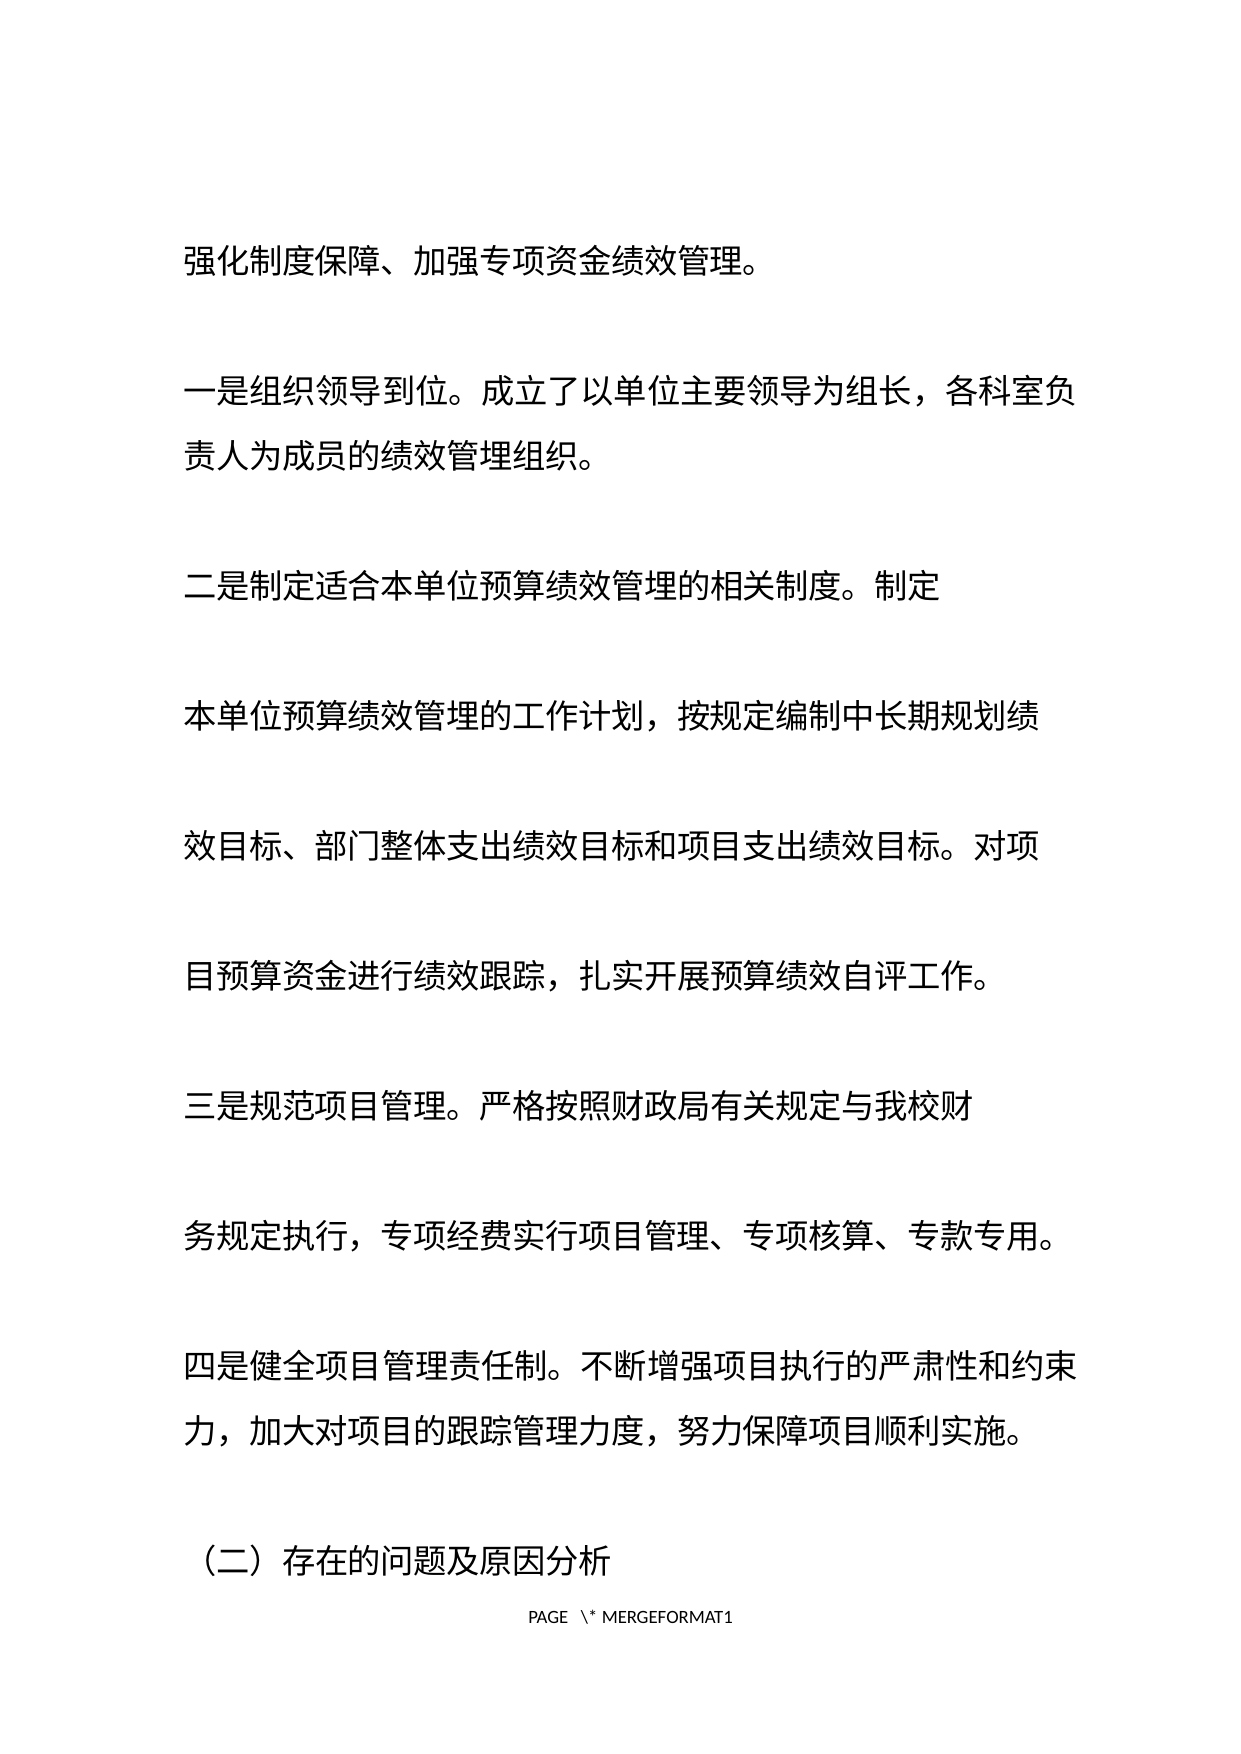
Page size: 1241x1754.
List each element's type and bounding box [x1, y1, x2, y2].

text [183, 162, 1078, 1592]
